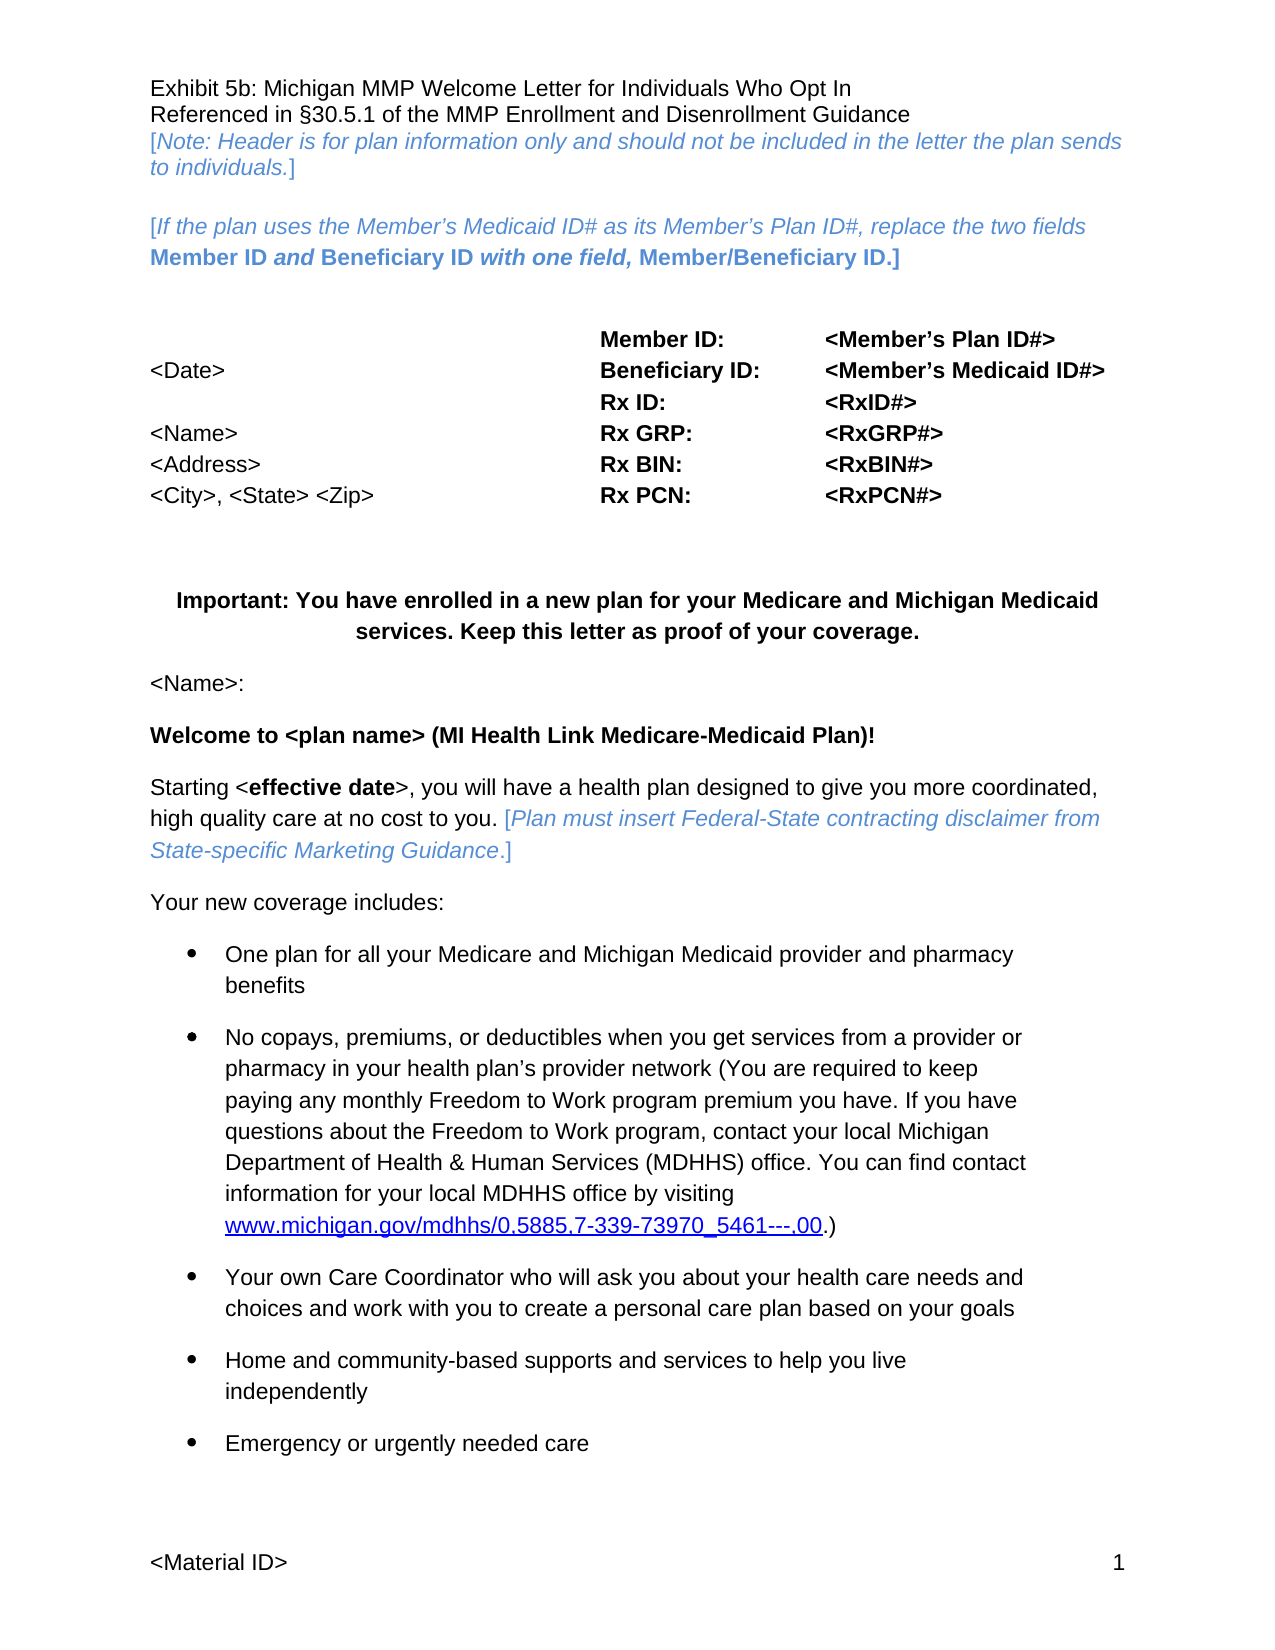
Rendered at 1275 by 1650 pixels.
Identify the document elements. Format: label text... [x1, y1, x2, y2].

list No copays, premiums, or deductibles when you get services from a provider or pharmacy in your health plan’s provider network (You are required to keep paying any monthly Freedom to Work program premium you have. If you have questions about the Freedom to Work program, contact your local Michigan Department of Health & Human Services (MDHHS) office. You can find contact information for your local MDHHS office by visiting www.michigan.gov/mdhhs/0,5885,7-339-73970_5461---,00.) [187, 1021, 1050, 1239]
text Rx GRP: <RxGRP#> [600, 416, 1125, 448]
text <Date> [150, 354, 525, 385]
text Starting <effective date>, you will have a health plan designed to give you more coordinated, high quality care at no cost to you. [Plan must insert Federal-State contracting disclaimer from State-specific Marketing Guidance.] [150, 771, 1125, 864]
text Beneficiary ID: <Member’s Medicaid ID#> [600, 354, 1125, 385]
text Rx PCN: <RxPCN#> [600, 479, 1125, 510]
list One plan for all your Medicare and Michigan Medicaid provider and pharmacy benefits [187, 937, 1050, 1000]
list Home and community-based supports and services to help you live independently [187, 1343, 1050, 1406]
list Your own Care Coordinator who will ask you about your health care needs and choices and work with you to create a personal care plan based on your goals [187, 1260, 1050, 1323]
text Member ID: <Member’s Plan ID#> [600, 323, 1125, 354]
text Welcome to <plan name> (MI Health Link Medicare-Medicaid Plan)! [150, 718, 1125, 750]
text <Name> [150, 416, 525, 448]
text Your new coverage includes: [150, 885, 1125, 916]
text <Name>: [150, 666, 1125, 698]
text Rx ID: <RxID#> [600, 385, 1125, 416]
text <Address> [150, 448, 525, 479]
text Important: You have enrolled in a new plan for your Medicare and Michigan Medicaid services. Keep this letter as proof of your coverage. [150, 583, 1125, 646]
text Rx BIN: <RxBIN#> [600, 448, 1125, 479]
text [If the plan uses the Member’s Medicaid ID# as its Member’s Plan ID#, replace the two fields Member ID and Beneficiary ID with one field, Member/Beneficiary ID.] [150, 209, 1125, 272]
text <City>, <State> <Zip> [150, 479, 525, 510]
list Emergency or urgently needed care [187, 1427, 1050, 1458]
